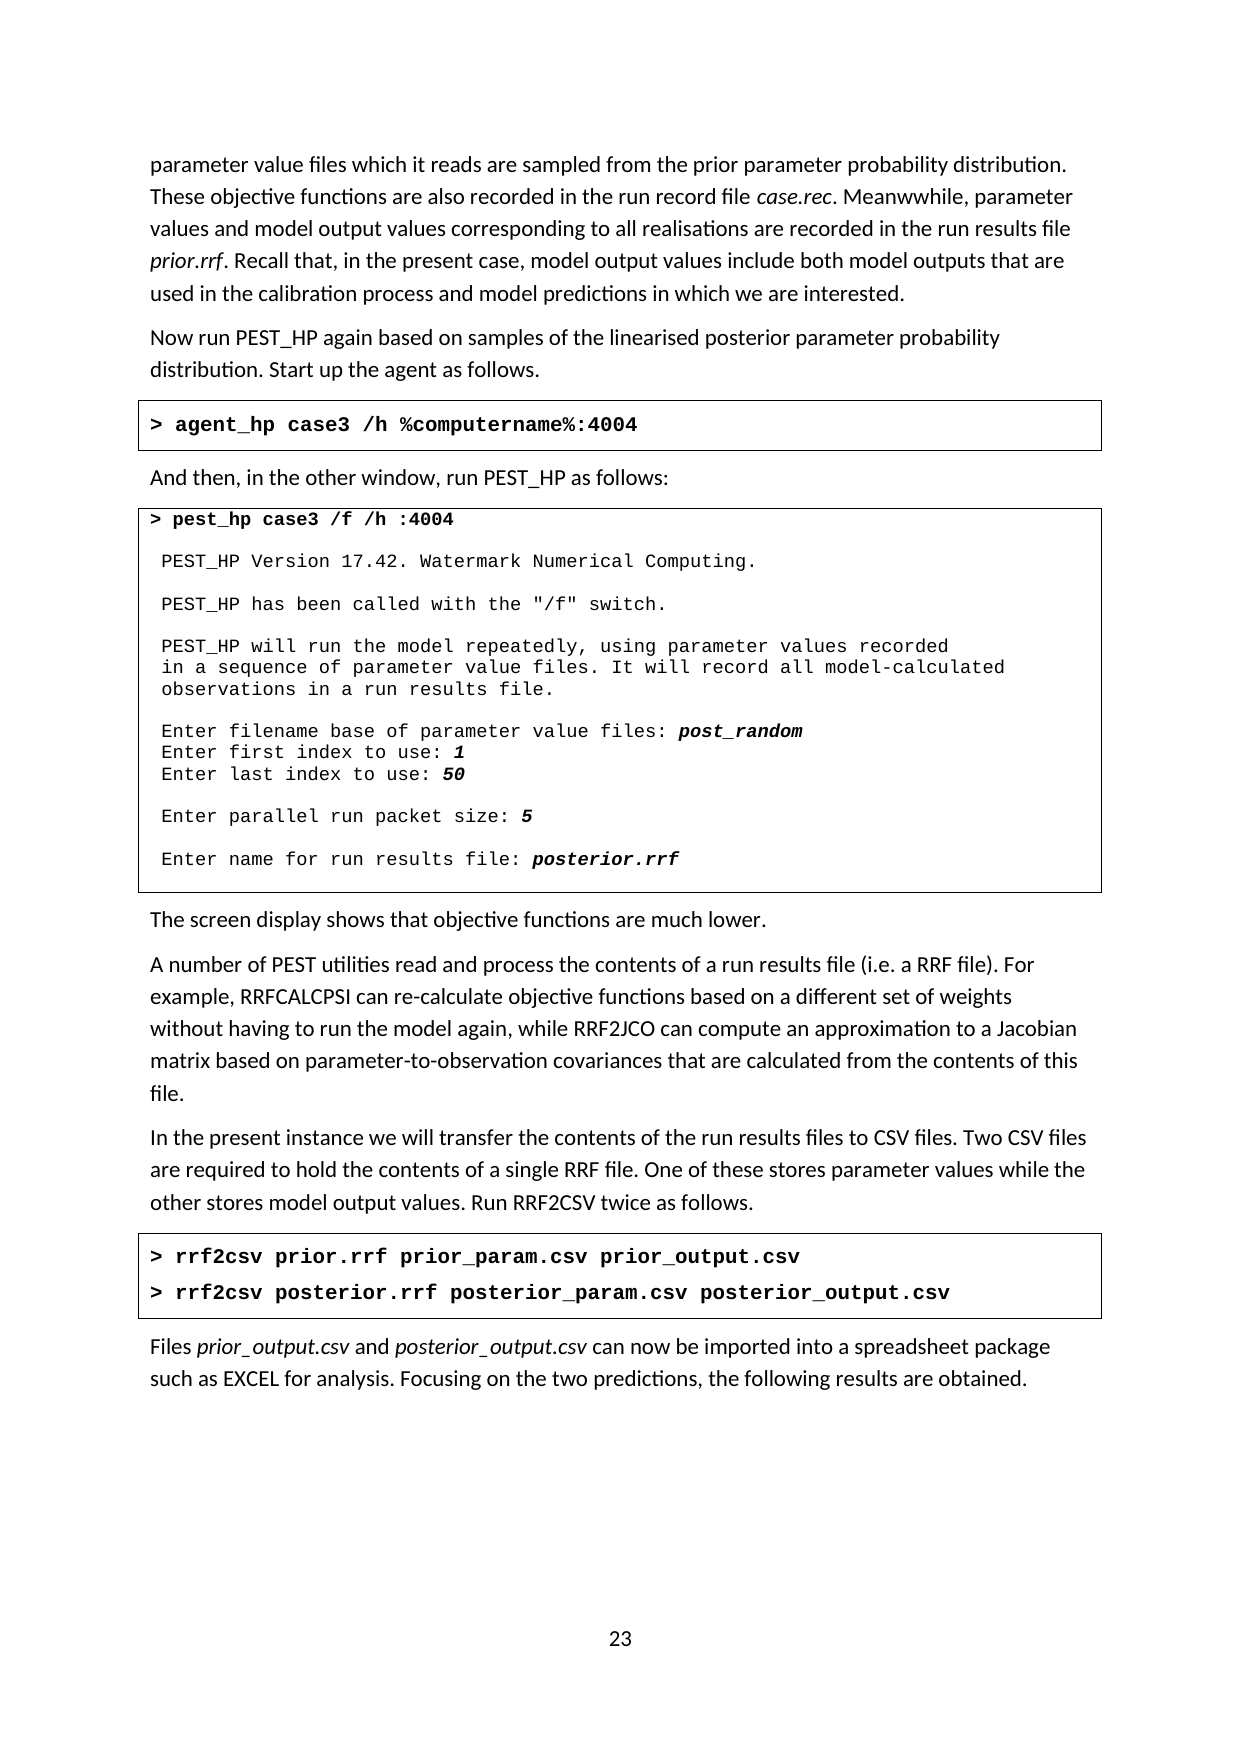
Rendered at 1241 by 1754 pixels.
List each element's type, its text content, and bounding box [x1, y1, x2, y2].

table_header > agent_hp case3 /h %computername%:4004 [139, 401, 1101, 450]
text Now run PEST_HP again based on samples of the linearised posterior parameter probability distribution. Start up the agent as follows. [150, 323, 1090, 384]
table_header > rrf2csv prior.rrf prior_param.csv prior_output.csv > rrf2csv posterior.rrf posterior_param.csv posterior_output.csv [139, 1234, 1101, 1318]
text And then, in the other window, run PEST_HP as follows: [150, 463, 1090, 492]
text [150, 150, 1090, 307]
text A number of PEST utilities read and process the contents of a run results file (i.e. a RRF file). For example, RRFCALCPSI can re-calculate objective functions based on a different set of weights without having to run the model again, while RRF2JCO can compute an approximation to a Jacobian matrix based on parameter-to-observation covariances that are calculated from the contents of this file. [150, 950, 1090, 1107]
table_header > pest_hp case3 /f /h :4004 PEST_HP Version 17.42. Watermark Numerical Computing. PEST_HP has been called with the "/f" switch. PEST_HP will run the model repeatedly, using parameter values recorded in a sequence of parameter value files. It will record all model-calculated observations in a run results file. Enter filename base of parameter value files: post_random Enter first index to use: 1 Enter last index to use: 50 Enter parallel run packet size: 5 Enter name for run results file: posterior.rrf [139, 509, 1101, 892]
text In the present instance we will transfer the contents of the run results files to CSV files. Two CSV files are required to hold the contents of a single RRF file. One of these stores parameter values while the other stores model output values. Run RRF2CSV twice as follows. [150, 1123, 1090, 1216]
text The screen display shows that objective functions are much lower. [150, 905, 1090, 933]
text Files prior_output.csv and posterior_output.csv can now be imported into a spreadsheet package such as EXCEL for analysis. Focusing on the two predictions, the following results are obtained. [150, 1332, 1090, 1392]
